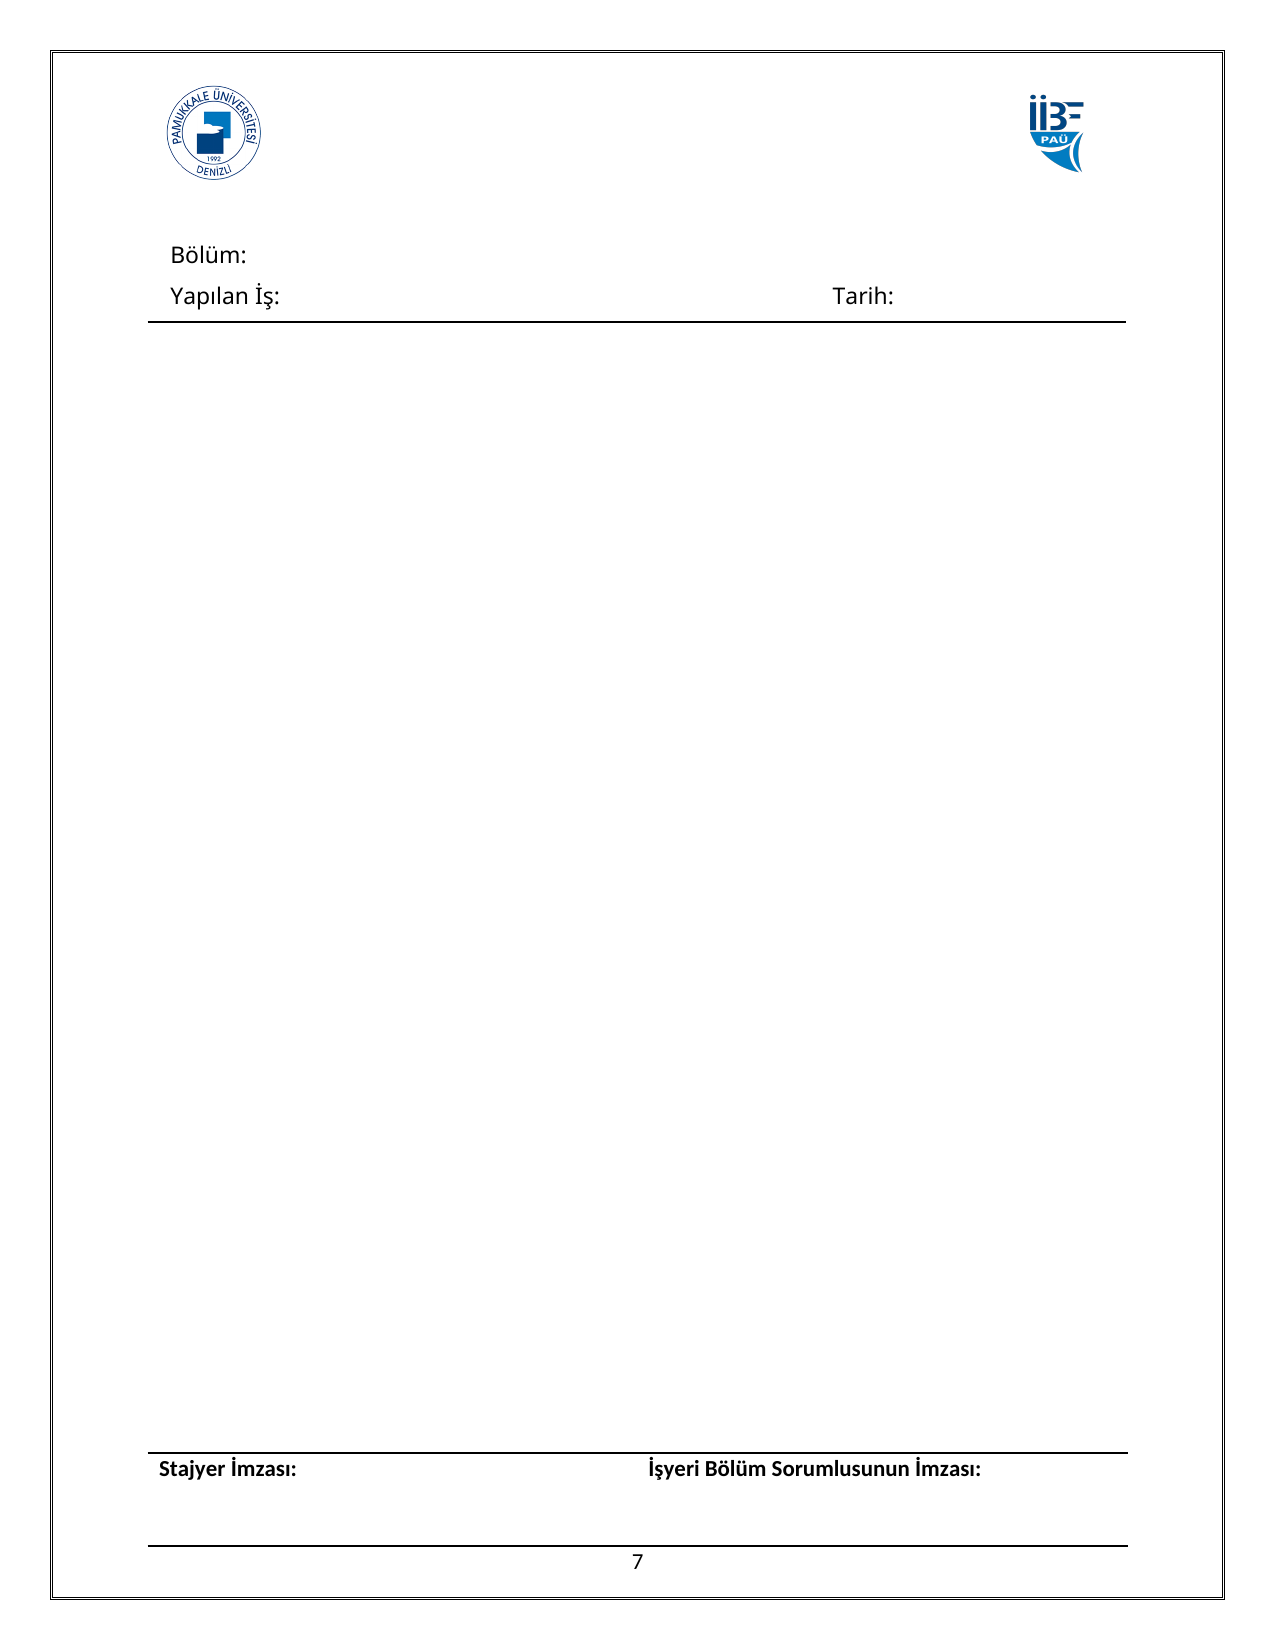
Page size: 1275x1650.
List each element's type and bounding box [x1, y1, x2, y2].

picture [1019, 80, 1097, 188]
picture [165, 84, 262, 181]
